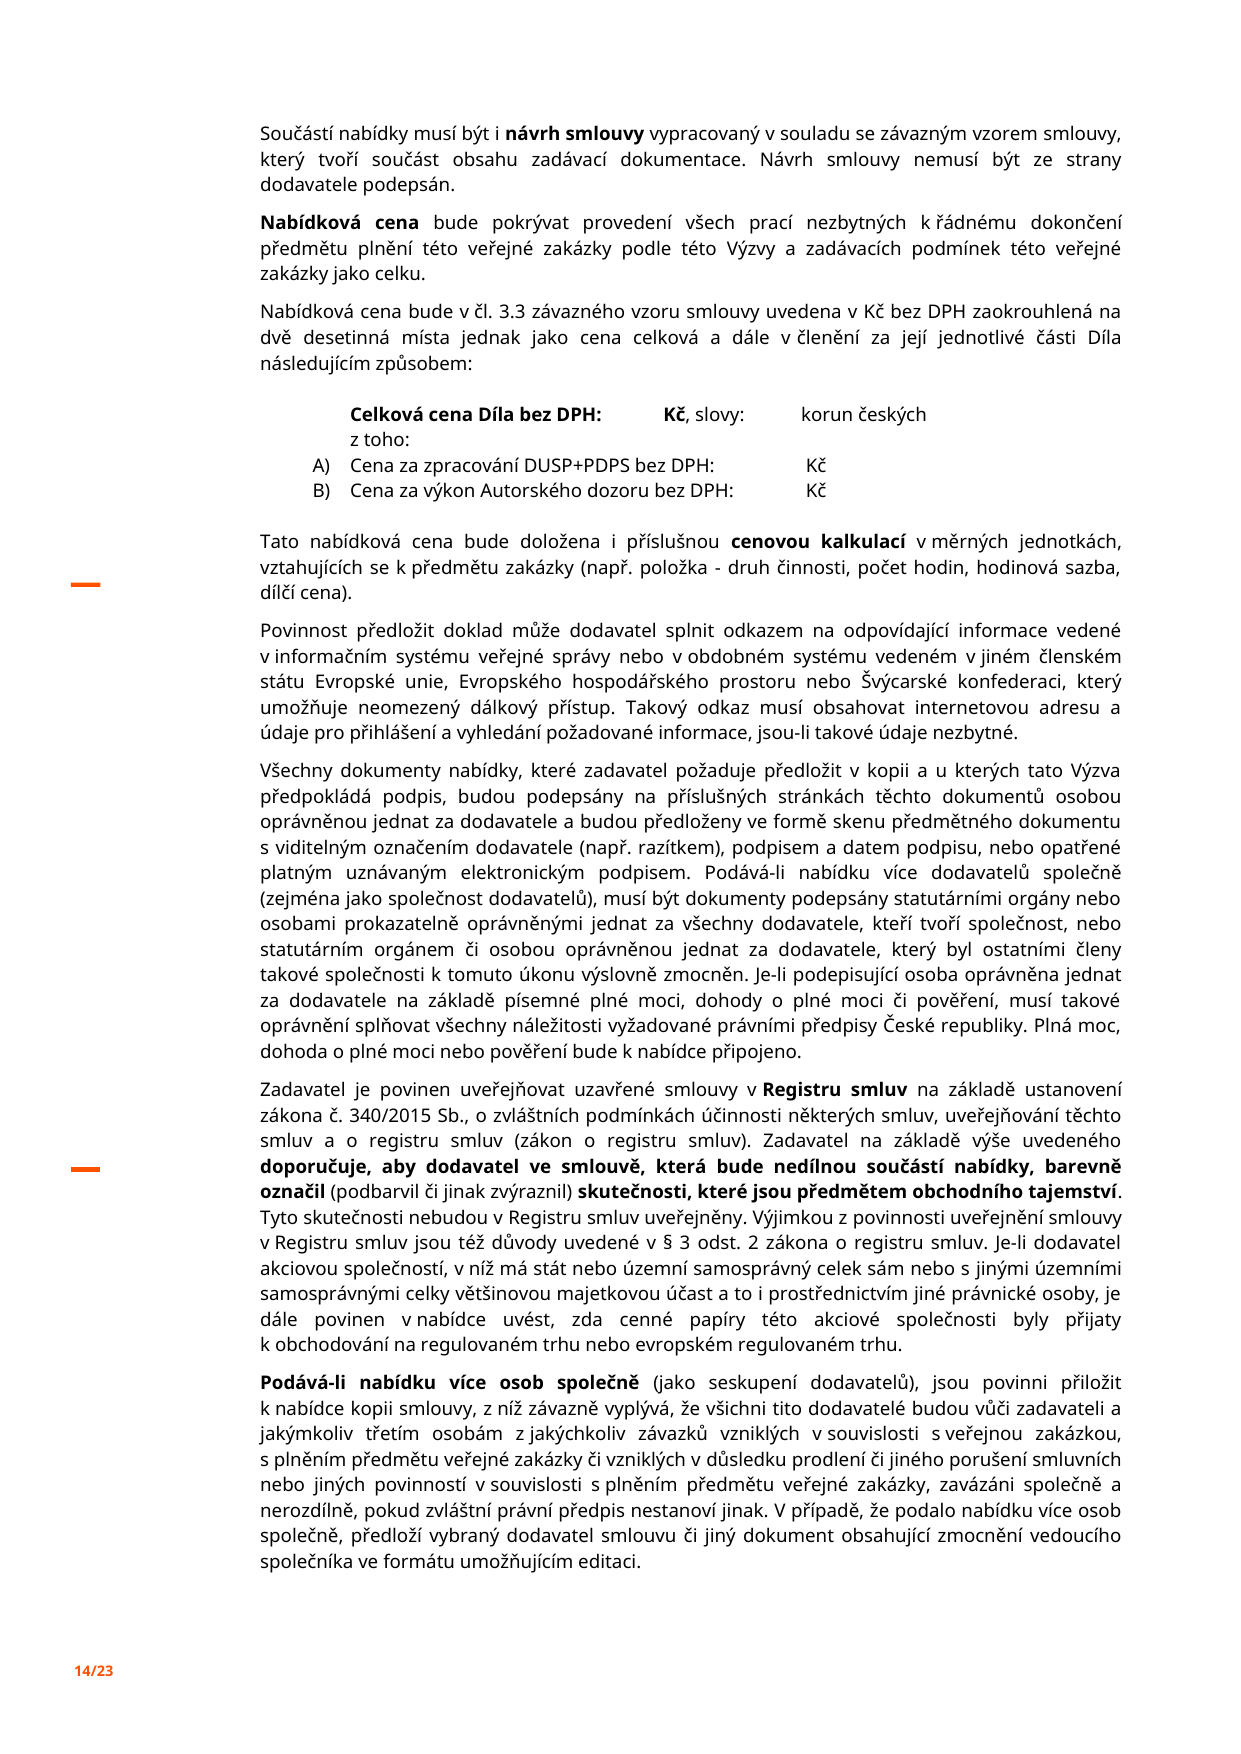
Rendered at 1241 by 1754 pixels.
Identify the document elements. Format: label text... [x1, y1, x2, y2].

list Cena za výkon Autorského dozoru bez DPH: Kč [312, 477, 1122, 503]
text Podává-li nabídku více osob společně (jako seskupení dodavatelů), jsou povinni přiložit k nabídce kopii smlouvy, z níž závazně vyplývá, že všichni tito dodavatelé budou vůči zadavateli a jakýmkoliv třetím osobám z jakýchkoliv závazků vzniklých v souvislosti s veřejnou zakázkou, s plněním předmětu veřejné zakázky či vzniklých v důsledku prodlení či jiného porušení smluvních nebo jiných povinností v souvislosti s plněním předmětu veřejné zakázky, zavázáni společně a nerozdílně, pokud zvláštní právní předpis nestanoví jinak. V případě, že podalo nabídku více osob společně, předloží vybraný dodavatel smlouvu či jiný dokument obsahující zmocnění vedoucího společníka ve formátu umožňujícím editaci. [260, 1369, 1122, 1574]
text Povinnost předložit doklad může dodavatel splnit odkazem na odpovídající informace vedené v informačním systému veřejné správy nebo v obdobném systému vedeném v jiném členském státu Evropské unie, Evropského hospodářského prostoru nebo Švýcarské konfederaci, který umožňuje neomezený dálkový přístup. Takový odkaz musí obsahovat internetovou adresu a údaje pro přihlášení a vyhledání požadované informace, jsou-li takové údaje nezbytné. [260, 617, 1122, 745]
text Celková cena Díla bez DPH: Kč, slovy: korun českých [350, 401, 1122, 426]
text Nabídková cena bude pokrývat provedení všech prací nezbytných k řádnému dokončení předmětu plnění této veřejné zakázky podle této Výzvy a zadávacích podmínek této veřejné zakázky jako celku. [260, 210, 1122, 286]
text Tato nabídková cena bude doložena i příslušnou cenovou kalkulací v měrných jednotkách, vztahujících se k předmětu zakázky (např. položka - druh činnosti, počet hodin, hodinová sazba, dílčí cena). [260, 528, 1122, 605]
text Nabídková cena bude v čl. 3.3 závazného vzoru smlouvy uvedena v Kč bez DPH zaokrouhlená na dvě desetinná místa jednak jako cena celková a dále v členění za její jednotlivé části Díla následujícím způsobem: [216, 299, 1122, 375]
list Cena za zpracování DUSP+PDPS bez DPH: Kč [312, 452, 1122, 477]
text Zadavatel je povinen uveřejňovat uzavřené smlouvy v Registru smluv na základě ustanovení zákona č. 340/2015 Sb., o zvláštních podmínkách účinnosti některých smluv, uveřejňování těchto smluv a o registru smluv (zákon o registru smluv). Zadavatel na základě výše uvedeného doporučuje, aby dodavatel ve smlouvě, která bude nedílnou součástí nabídky, barevně označil (podbarvil či jinak zvýraznil) skutečnosti, které jsou předmětem obchodního tajemství. Tyto skutečnosti nebudou v Registru smluv uveřejněny. Výjimkou z povinnosti uveřejnění smlouvy v Registru smluv jsou též důvody uvedené v § 3 odst. 2 zákona o registru smluv. Je-li dodavatel akciovou společností, v níž má stát nebo územní samosprávný celek sám nebo s jinými územními samosprávnými celky většinovou majetkovou účast a to i prostřednictvím jiné právnické osoby, je dále povinen v nabídce uvést, zda cenné papíry této akciové společnosti byly přijaty k obchodování na regulovaném trhu nebo evropském regulovaném trhu. [260, 1076, 1122, 1357]
text z toho: [350, 426, 1122, 452]
text Všechny dokumenty nabídky, které zadavatel požaduje předložit v kopii a u kterých tato Výzva předpokládá podpis, budou podepsány na příslušných stránkách těchto dokumentů osobou oprávněnou jednat za dodavatele a budou předloženy ve formě skenu předmětného dokumentu s viditelným označením dodavatele (např. razítkem), podpisem a datem podpisu, nebo opatřené platným uznávaným elektronickým podpisem. Podává-li nabídku více dodavatelů společně (zejména jako společnost dodavatelů), musí být dokumenty podepsány statutárními orgány nebo osobami prokazatelně oprávněnými jednat za všechny dodavatele, kteří tvoří společnost, nebo statutárním orgánem či osobou oprávněnou jednat za dodavatele, který byl ostatními členy takové společnosti k tomuto úkonu výslovně zmocněn. Je-li podepisující osoba oprávněna jednat za dodavatele na základě písemné plné moci, dohody o plné moci či pověření, musí takové oprávnění splňovat všechny náležitosti vyžadované právními předpisy České republiky. Plná moc, dohoda o plné moci nebo pověření bude k nabídce připojeno. [260, 758, 1122, 1064]
text Součástí nabídky musí být i návrh smlouvy vypracovaný v souladu se závazným vzorem smlouvy, který tvoří součást obsahu zadávací dokumentace. Návrh smlouvy nemusí být ze strany dodavatele podepsán. [260, 121, 1122, 197]
